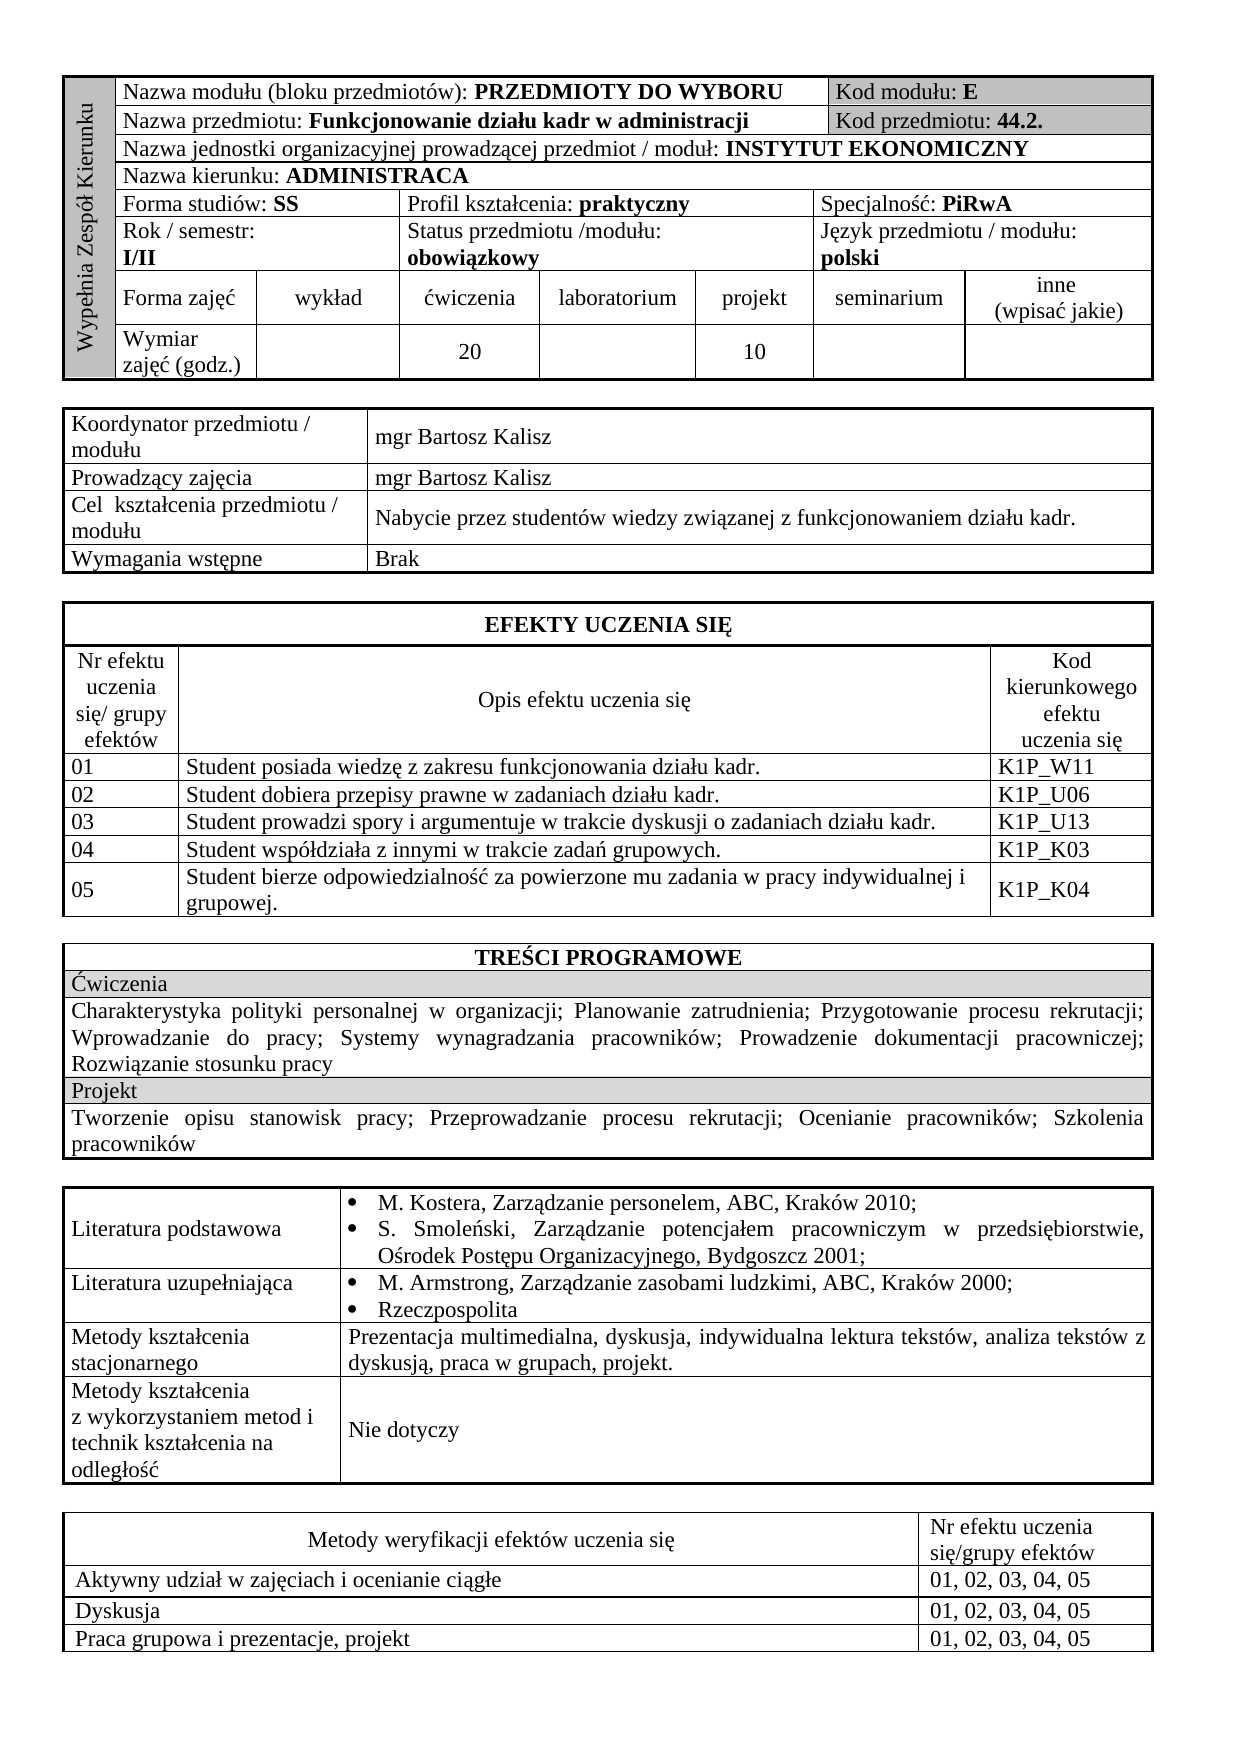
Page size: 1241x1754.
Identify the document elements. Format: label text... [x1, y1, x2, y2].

table_cell Charakterystyka polityki personalnej w organizacji; Planowanie zatrudnienia; Przygotowanie procesu rekrutacji; Wprowadzanie do pracy; Systemy wynagradzania pracowników; Prowadzenie dokumentacji pracowniczej; Rozwiązanie stosunku pracy [65, 998, 1151, 1076]
table_cell Nr efektu uczenia się/ grupy efektów [65, 647, 178, 752]
table_cell Specjalność: PiRwA [814, 190, 1151, 216]
table_cell Wymiar zajęć (godz.) [116, 325, 256, 377]
table_cell Status przedmiotu /modułu: obowiązkowy [400, 217, 813, 270]
table_cell Kod kierunkowego efektu uczenia się [991, 647, 1151, 752]
table_cell 02 [65, 781, 178, 807]
table_cell Aktywny udział w zajęciach i ocenianie ciągłe [65, 1566, 918, 1596]
table_cell mgr Bartosz Kalisz [368, 464, 1151, 490]
table_header Nr efektu uczenia się/grupy efektów [919, 1513, 1151, 1565]
table_cell Dyskusja [65, 1598, 918, 1624]
table_header Literatura podstawowa [65, 1189, 340, 1268]
table_cell Student posiada wiedzę z zakresu funkcjonowania działu kadr. [179, 754, 990, 780]
table_header Nazwa modułu (bloku przedmiotów): PRZEDMIOTY DO WYBORU [116, 78, 828, 104]
table_cell K1P_W11 [991, 754, 1151, 780]
table_header TREŚCI PROGRAMOWE [65, 944, 1151, 970]
table_header Metody weryfikacji efektów uczenia się [65, 1513, 918, 1565]
table_cell 01, 02, 03, 04, 05 [919, 1625, 1151, 1651]
table_cell Metody kształcenia stacjonarnego [65, 1323, 340, 1376]
table_cell projekt [696, 271, 813, 324]
table_cell 01, 02, 03, 04, 05 [919, 1598, 1151, 1624]
table_cell 03 [65, 808, 178, 834]
table_cell laboratorium [540, 271, 695, 324]
table_cell Nabycie przez studentów wiedzy związanej z funkcjonowaniem działu kadr. [368, 491, 1151, 544]
table_header mgr Bartosz Kalisz [368, 410, 1151, 463]
table_cell Wymagania wstępne [65, 545, 367, 571]
table_cell 20 [400, 325, 539, 377]
table_cell K1P_K03 [991, 836, 1151, 862]
table_cell Brak [368, 545, 1151, 571]
table_cell 04 [65, 836, 178, 862]
table_cell Nazwa kierunku: ADMINISTRACA [116, 163, 1151, 189]
table_cell Prezentacja multimedialna, dyskusja, indywidualna lektura tekstów, analiza tekstów z dyskusją, praca w grupach, projekt. [341, 1323, 1151, 1376]
table_cell Student prowadzi spory i argumentuje w trakcie dyskusji o zadaniach działu kadr. [179, 808, 990, 834]
table_cell Literatura uzupełniająca [65, 1269, 340, 1322]
table_cell Nie dotyczy [341, 1377, 1151, 1482]
table_cell ćwiczenia [400, 271, 539, 324]
table_cell Tworzenie opisu stanowisk pracy; Przeprowadzanie procesu rekrutacji; Ocenianie pracowników; Szkolenia pracowników [65, 1104, 1151, 1157]
table_cell K1P_U06 [991, 781, 1151, 807]
table_cell 01 [65, 754, 178, 780]
table_header EFEKTY UCZENIA SIĘ [65, 604, 1151, 644]
table_cell Praca grupowa i prezentacje, projekt [65, 1625, 918, 1651]
table_cell Projekt [65, 1078, 1151, 1103]
table_cell K1P_U13 [991, 808, 1151, 834]
table_cell Forma zajęć [116, 271, 256, 324]
table_cell Cel kształcenia przedmiotu / modułu [65, 491, 367, 544]
table_cell Metody kształcenia z wykorzystaniem metod i technik kształcenia na odległość [65, 1377, 340, 1482]
table_cell 01, 02, 03, 04, 05 [919, 1566, 1151, 1596]
table_cell [966, 325, 1151, 377]
table_cell Nazwa jednostki organizacyjnej prowadzącej przedmiot / moduł: INSTYTUT EKONOMICZNY [116, 135, 1151, 161]
table_cell [540, 325, 695, 377]
table_cell [257, 325, 399, 377]
table_cell Profil kształcenia: praktyczny [400, 190, 813, 216]
table_cell [814, 325, 964, 377]
table_cell Prowadzący zajęcia [65, 464, 367, 490]
table_cell Forma studiów: SS [116, 190, 399, 216]
table_cell M. Armstrong, Zarządzanie zasobami ludzkimi, ABC, Kraków 2000; Rzeczpospolita [341, 1269, 1151, 1322]
table_cell K1P_K04 [991, 863, 1151, 916]
table_cell Student bierze odpowiedzialność za powierzone mu zadania w pracy indywidualnej i grupowej. [179, 863, 990, 916]
table_header Wypełnia Zespół Kierunku [65, 78, 115, 377]
table_cell Rok / semestr: I/II [116, 217, 399, 270]
table_cell Ćwiczenia [65, 971, 1151, 997]
table_cell seminarium [814, 271, 964, 324]
table_cell Język przedmiotu / modułu: polski [814, 217, 1151, 270]
table_header Koordynator przedmiotu / modułu [65, 410, 367, 463]
table_cell Student współdziała z innymi w trakcie zadań grupowych. [179, 836, 990, 862]
table_header M. Kostera, Zarządzanie personelem, ABC, Kraków 2010; S. Smoleński, Zarządzanie potencjałem pracowniczym w przedsiębiorstwie, Ośrodek Postępu Organizacyjnego, Bydgoszcz 2001; [341, 1189, 1151, 1268]
table_cell 10 [696, 325, 813, 377]
table_cell inne (wpisać jakie) [966, 271, 1151, 324]
table_cell Nazwa przedmiotu: Funkcjonowanie działu kadr w administracji [116, 106, 828, 134]
table_header Kod modułu: E [829, 78, 1151, 104]
table_cell Student dobiera przepisy prawne w zadaniach działu kadr. [179, 781, 990, 807]
table_cell Kod przedmiotu: 44.2. [829, 106, 1151, 134]
table_cell Opis efektu uczenia się [179, 647, 990, 752]
table_cell wykład [257, 271, 399, 324]
table_cell 05 [65, 863, 178, 916]
